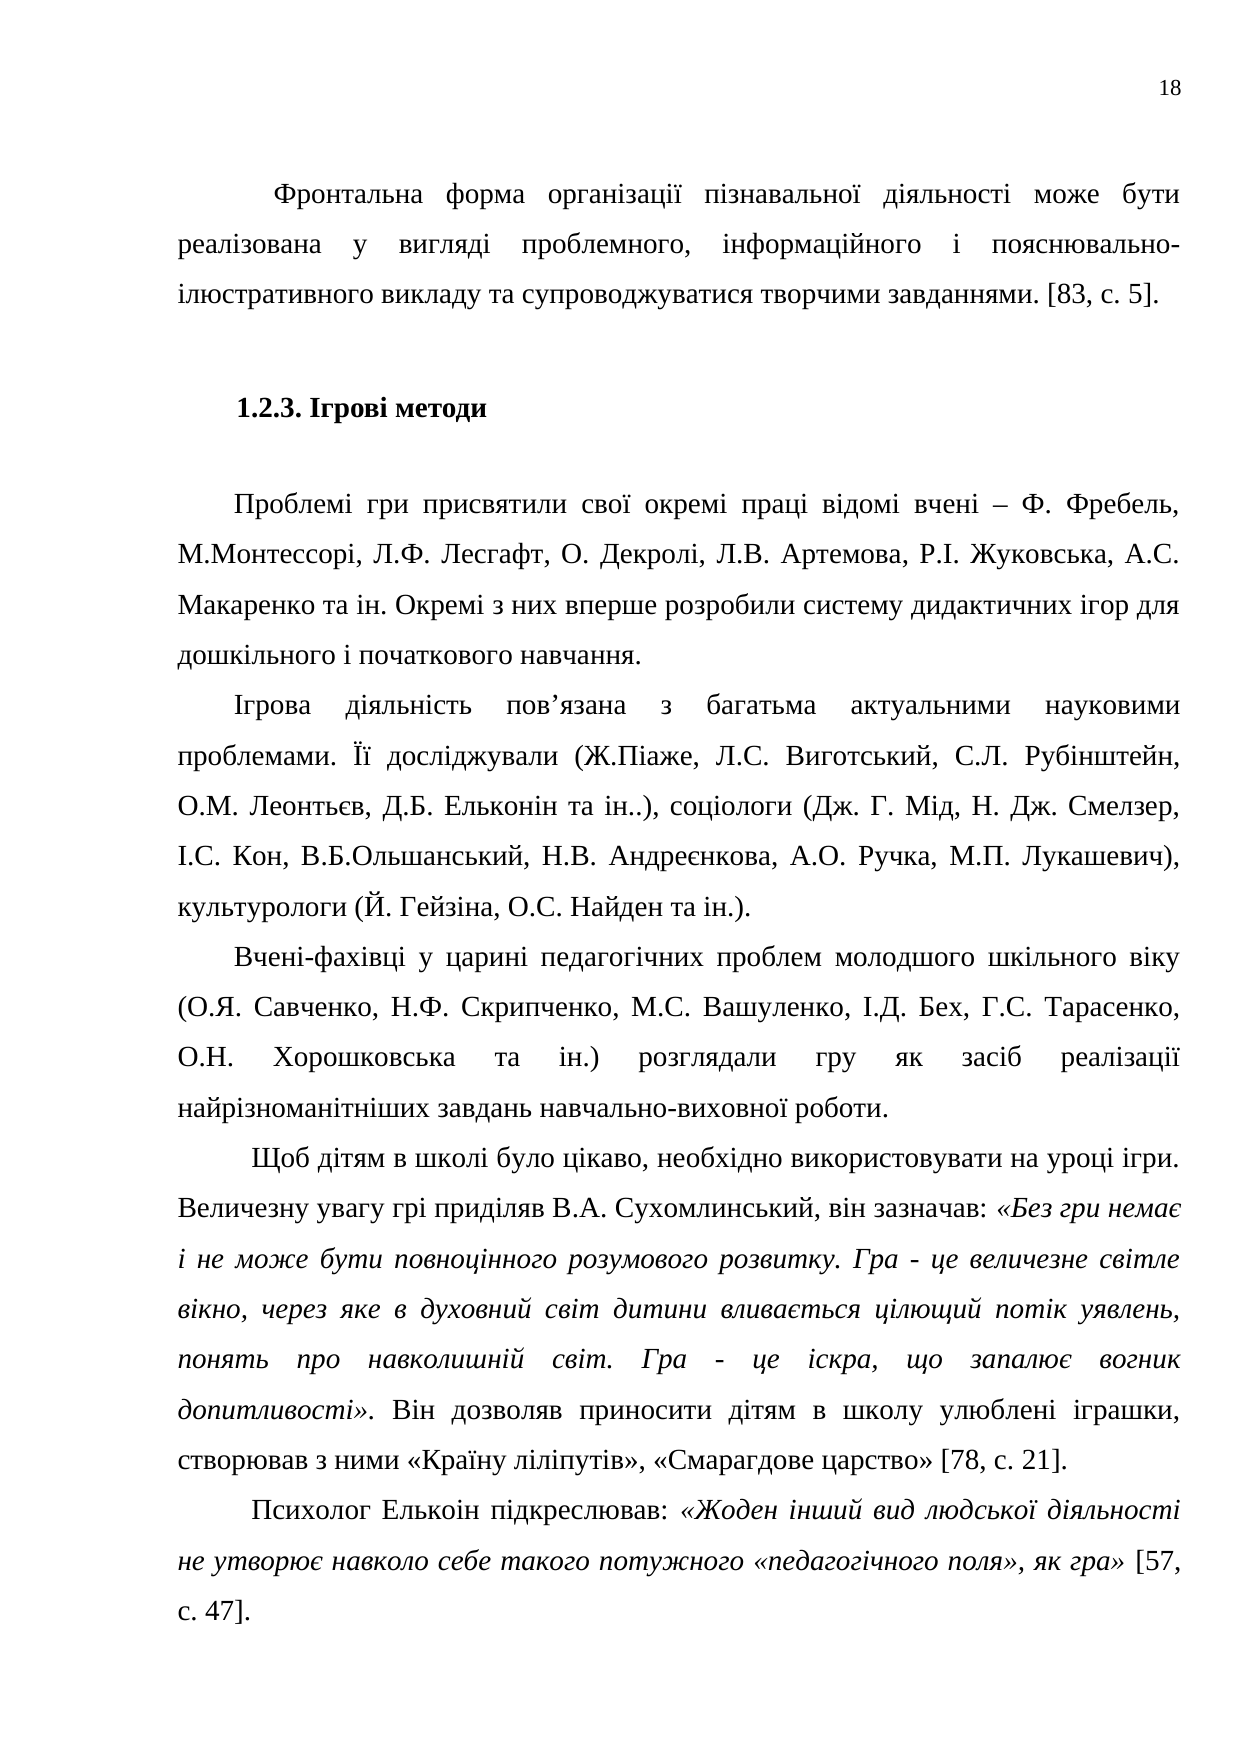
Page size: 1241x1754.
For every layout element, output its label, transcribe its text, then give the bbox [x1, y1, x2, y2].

text Психолог Елькоін підкреслював: «Жоден інший вид людської діяльності не утворює навколо себе такого потужного «педагогічного поля», як гра» [57, с. 47]. [177, 1492, 1181, 1627]
text Ігрова діяльність пов’язана з багатьма актуальними науковими проблемами. Її досліджували (Ж.Піаже, Л.С. Виготський, С.Л. Рубінштейн, О.М. Леонтьєв, Д.Б. Ельконін та ін..), соціологи (Дж. Г. Мід, Н. Дж. Смелзер, І.С. Кон, В.Б.Ольшанський, Н.В. Андреєнкова, А.О. Ручка, М.П. Лукашевич), культурологи (Й. Гейзіна, О.С. Найден та ін.). [177, 687, 1181, 922]
subtitle 1.2.3. Ігрові методи [177, 390, 1181, 424]
text Щоб дітям в школі було цікаво, необхідно використовувати на уроці ігри. Величезну увагу грі приділяв В.А. Сухомлинський, він зазначав: «Без гри немає і не може бути повноцінного розумового розвитку. Гра - це величезне світле вікно, через яке в духовний світ дитини вливається цілющий потік уявлень, понять про навколишній світ. Гра - це іскра, що запалює вогник допитливості». Він дозволяв приносити дітям в школу улюблені іграшки, створював з ними «Країну ліліпутів», «Смарагдове царство» [78, с. 21]. [177, 1140, 1181, 1476]
text Вчені-фахівці у царині педагогічних проблем молодшого шкільного віку (О.Я. Савченко, Н.Ф. Скрипченко, М.С. Вашуленко, І.Д. Бех, Г.С. Тарасенко, О.Н. Хорошковська та ін.) розглядали гру як засіб реалізації найрізноманітніших завдань навчально-виховної роботи. [177, 939, 1181, 1123]
text Фронтальна форма організації пізнавальної діяльності може бути реалізована у вигляді проблемного, інформаційного і пояснювально-ілюстративного викладу та супроводжуватися творчими завданнями. [83, с. 5]. [177, 176, 1181, 310]
text Проблемі гри присвятили свої окремі праці відомі вчені – Ф. Фребель, М.Монтессорі, Л.Ф. Лесгафт, О. Декролі, Л.В. Артемова, Р.І. Жуковська, А.С. Макаренко та ін. Окремі з них вперше розробили систему дидактичних ігор для дошкільного і початкового навчання. [177, 486, 1181, 671]
